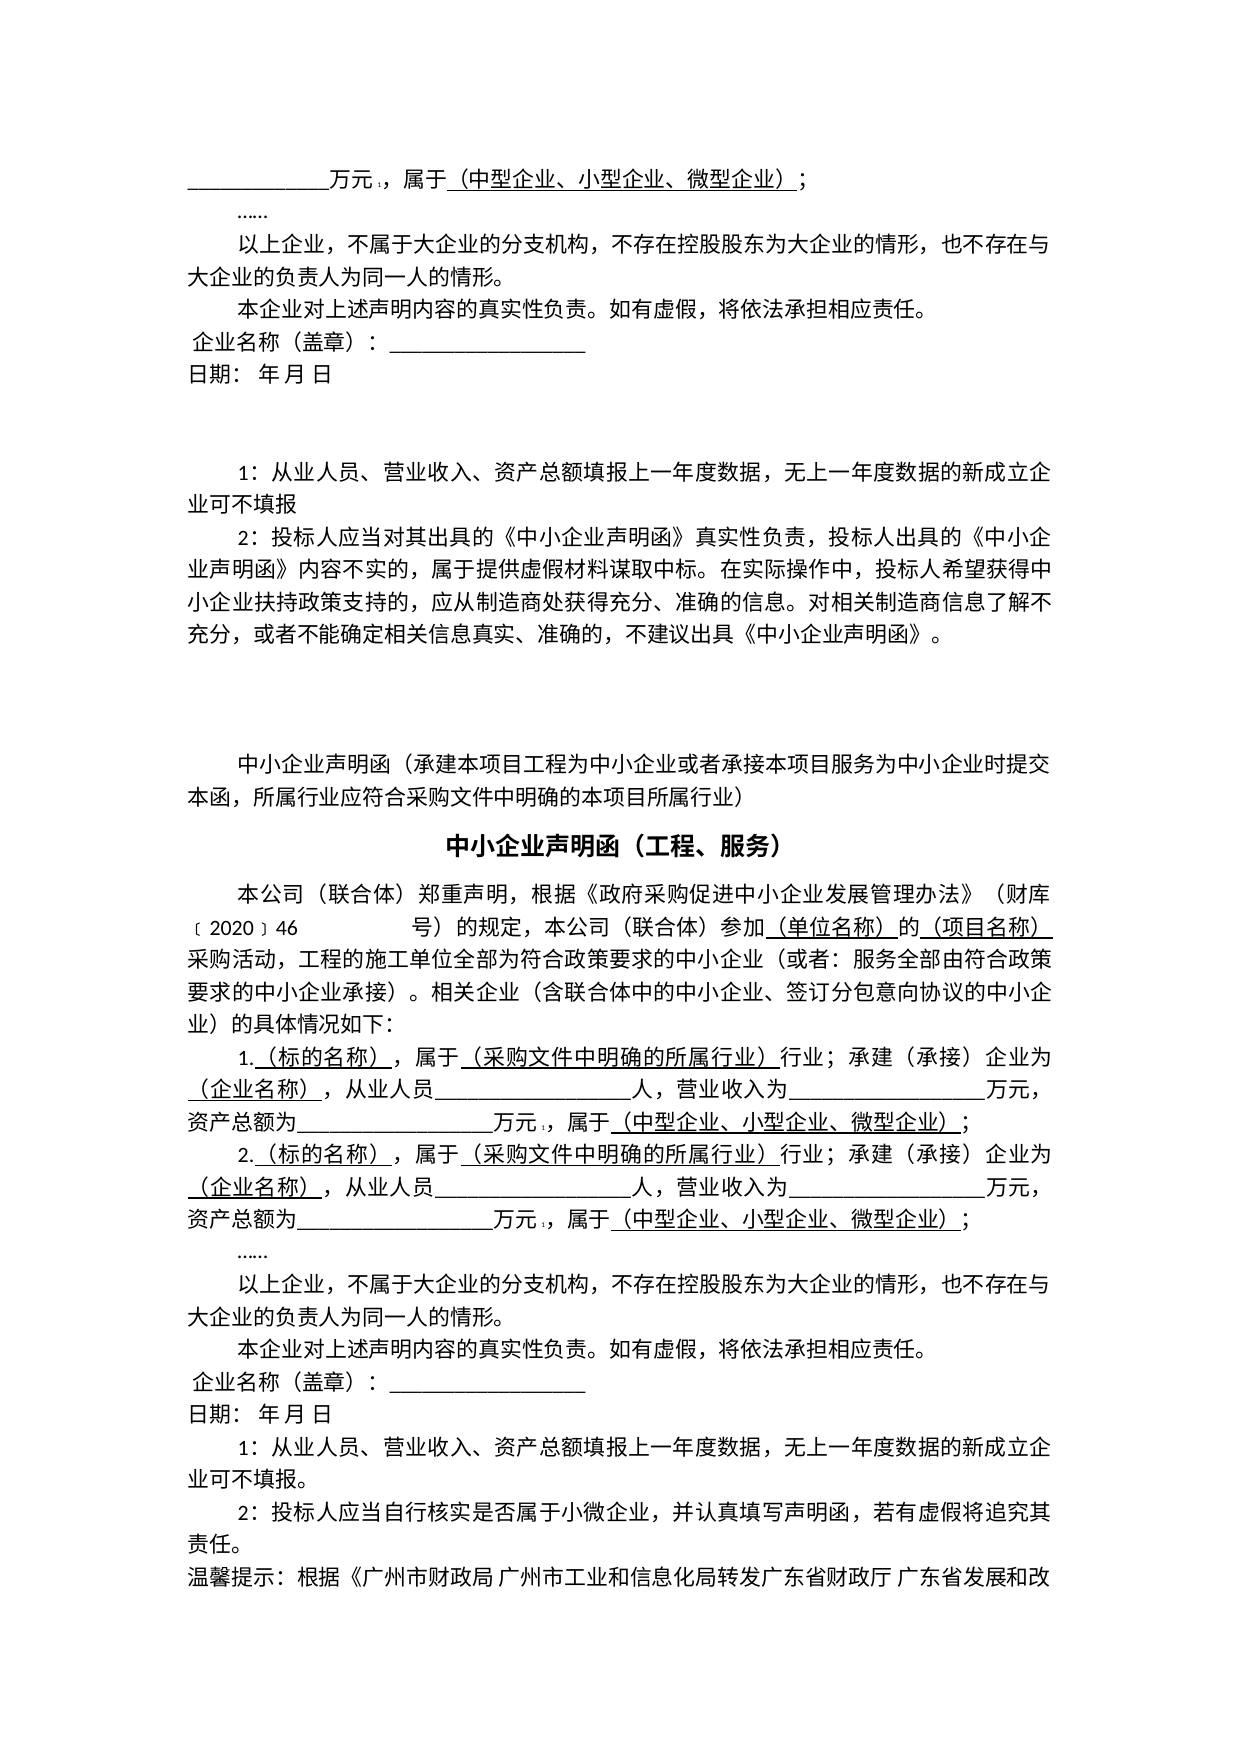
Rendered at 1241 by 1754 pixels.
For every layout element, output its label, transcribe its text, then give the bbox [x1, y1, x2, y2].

text 以上企业，不属于大企业的分支机构，不存在控股股东为大企业的情形，也不存在与大企业的负责人为同一人的情形。 [187, 227, 1053, 292]
text 日期： 年 月 日 [187, 357, 1053, 389]
text 日期： 年 月 日 [187, 1397, 1053, 1429]
text 2：投标人应当对其出具的《中小企业声明函》真实性负责，投标人出具的《中小企业声明函》内容不实的，属于提供虚假材料谋取中标。在实际操作中，投标人希望获得中小企业扶持政策支持的，应从制造商处获得充分、准确的信息。对相关制造商信息了解不充分，或者不能确定相关信息真实、准确的，不建议出具《中小企业声明函》。 [187, 519, 1053, 649]
text …… [187, 1234, 1053, 1267]
text 中小企业声明函（工程、服务） [187, 812, 1053, 877]
text 2.（标的名称），属于（采购文件中明确的所属行业）行业；承建（承接）企业为（企业名称），从业人员__________________人，营业收入为__________________万元，资产总额为__________________万元1，属于（中型企业、小型企业、微型企业）； [187, 1137, 1053, 1234]
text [187, 1559, 1053, 1592]
text 2：投标人应当自行核实是否属于小微企业，并认真填写声明函，若有虚假将追究其责任。 [187, 1494, 1053, 1559]
text 1：从业人员、营业收入、资产总额填报上一年度数据，无上一年度数据的新成立企业可不填报 [187, 454, 1053, 519]
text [187, 162, 1053, 194]
text …… [187, 194, 1053, 227]
text 以上企业，不属于大企业的分支机构，不存在控股股东为大企业的情形，也不存在与大企业的负责人为同一人的情形。 [187, 1267, 1053, 1332]
text 1.（标的名称），属于（采购文件中明确的所属行业）行业；承建（承接）企业为（企业名称），从业人员__________________人，营业收入为__________________万元，资产总额为__________________万元1，属于（中型企业、小型企业、微型企业）； [187, 1039, 1053, 1137]
text 本公司（联合体）郑重声明，根据《政府采购促进中小企业发展管理办法》（财库﹝2020﹞46 号）的规定，本公司（联合体）参加（单位名称）的（项目名称）采购活动，工程的施工单位全部为符合政策要求的中小企业（或者：服务全部由符合政策要求的中小企业承接）。相关企业（含联合体中的中小企业、签订分包意向协议的中小企业）的具体情况如下： [187, 877, 1053, 1039]
text 1：从业人员、营业收入、资产总额填报上一年度数据，无上一年度数据的新成立企业可不填报。 [187, 1429, 1053, 1494]
text 企业名称（盖章）：__________________ [187, 324, 1053, 357]
text 中小企业声明函（承建本项目工程为中小企业或者承接本项目服务为中小企业时提交本函，所属行业应符合采购文件中明确的本项目所属行业） [187, 747, 1053, 812]
text 本企业对上述声明内容的真实性负责。如有虚假，将依法承担相应责任。 [187, 292, 1053, 324]
text 企业名称（盖章）：__________________ [187, 1364, 1053, 1397]
text 本企业对上述声明内容的真实性负责。如有虚假，将依法承担相应责任。 [187, 1332, 1053, 1364]
